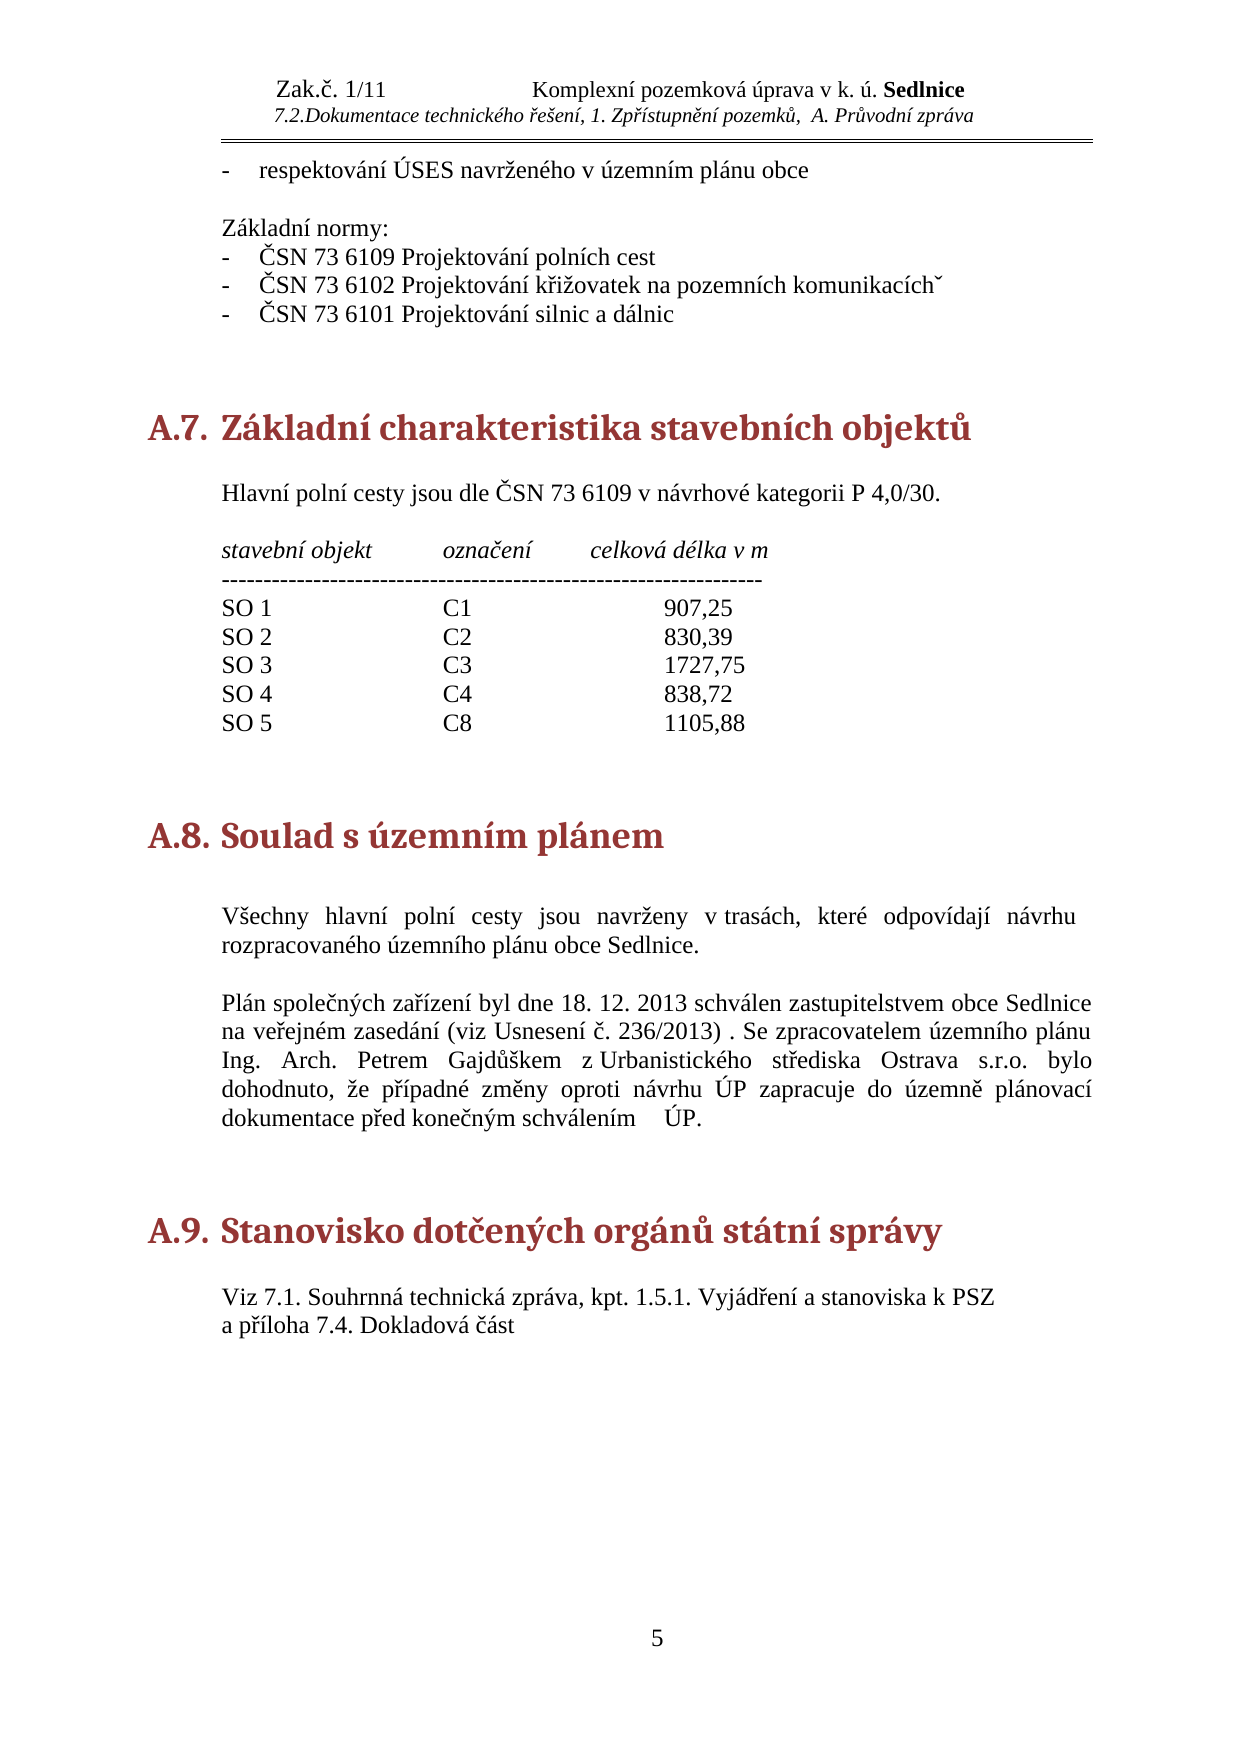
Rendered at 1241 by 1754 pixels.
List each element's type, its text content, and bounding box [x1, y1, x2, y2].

text Stanovisko dotčených orgánů státní správy [148, 1210, 1093, 1253]
text Základní charakteristika stavebních objektů [148, 406, 1093, 449]
text SO 1 C1 907,25 [148, 593, 1093, 622]
text stavební objekt označení celková délka v m [148, 536, 1093, 564]
text Viz 7.1. Souhrnná technická zpráva, kpt. 1.5.1. Vyjádření a stanoviska k PSZ [148, 1282, 1093, 1310]
text ----------------------------------------------------------------- [148, 564, 1093, 593]
list ČSN 73 6101 Projektování silnic a dálnic [221, 299, 1093, 328]
text SO 2 C2 830,39 [148, 622, 1093, 651]
text SO 4 C4 838,72 [148, 679, 1093, 708]
text Soulad s územním plánem [148, 815, 1093, 858]
text a příloha 7.4. Dokladová část [148, 1310, 1093, 1339]
text SO 5 C8 1105,88 [148, 708, 1093, 737]
text Hlavní polní cesty jsou dle ČSN 73 6109 v návrhové kategorii P 4,0/30. [148, 478, 1093, 507]
list respektování ÚSES navrženého v územním plánu obce [221, 155, 1093, 184]
text Všechny hlavní polní cesty jsou navrženy v trasách, které odpovídají návrhu rozpracovaného územního plánu obce Sedlnice. [148, 901, 1093, 959]
text Základní normy: [148, 213, 1093, 242]
list ČSN 73 6102 Projektování křižovatek na pozemních komunikacíchˇ [221, 270, 1093, 299]
text Plán společných zařízení byl dne 18. 12. 2013 schválen zastupitelstvem obce Sedlnice na veřejném zasedání (viz Usnesení č. 236/2013) . Se zpracovatelem územního plánu Ing. Arch. Petrem Gajdůškem z Urbanistického střediska Ostrava s.r.o. bylo dohodnuto, že případné změny oproti návrhu ÚP zapracuje do územně plánovací dokumentace před konečným schválením ÚP. [221, 988, 1093, 1131]
text SO 3 C3 1727,75 [148, 651, 1093, 679]
list ČSN 73 6109 Projektování polních cest [221, 242, 1093, 270]
